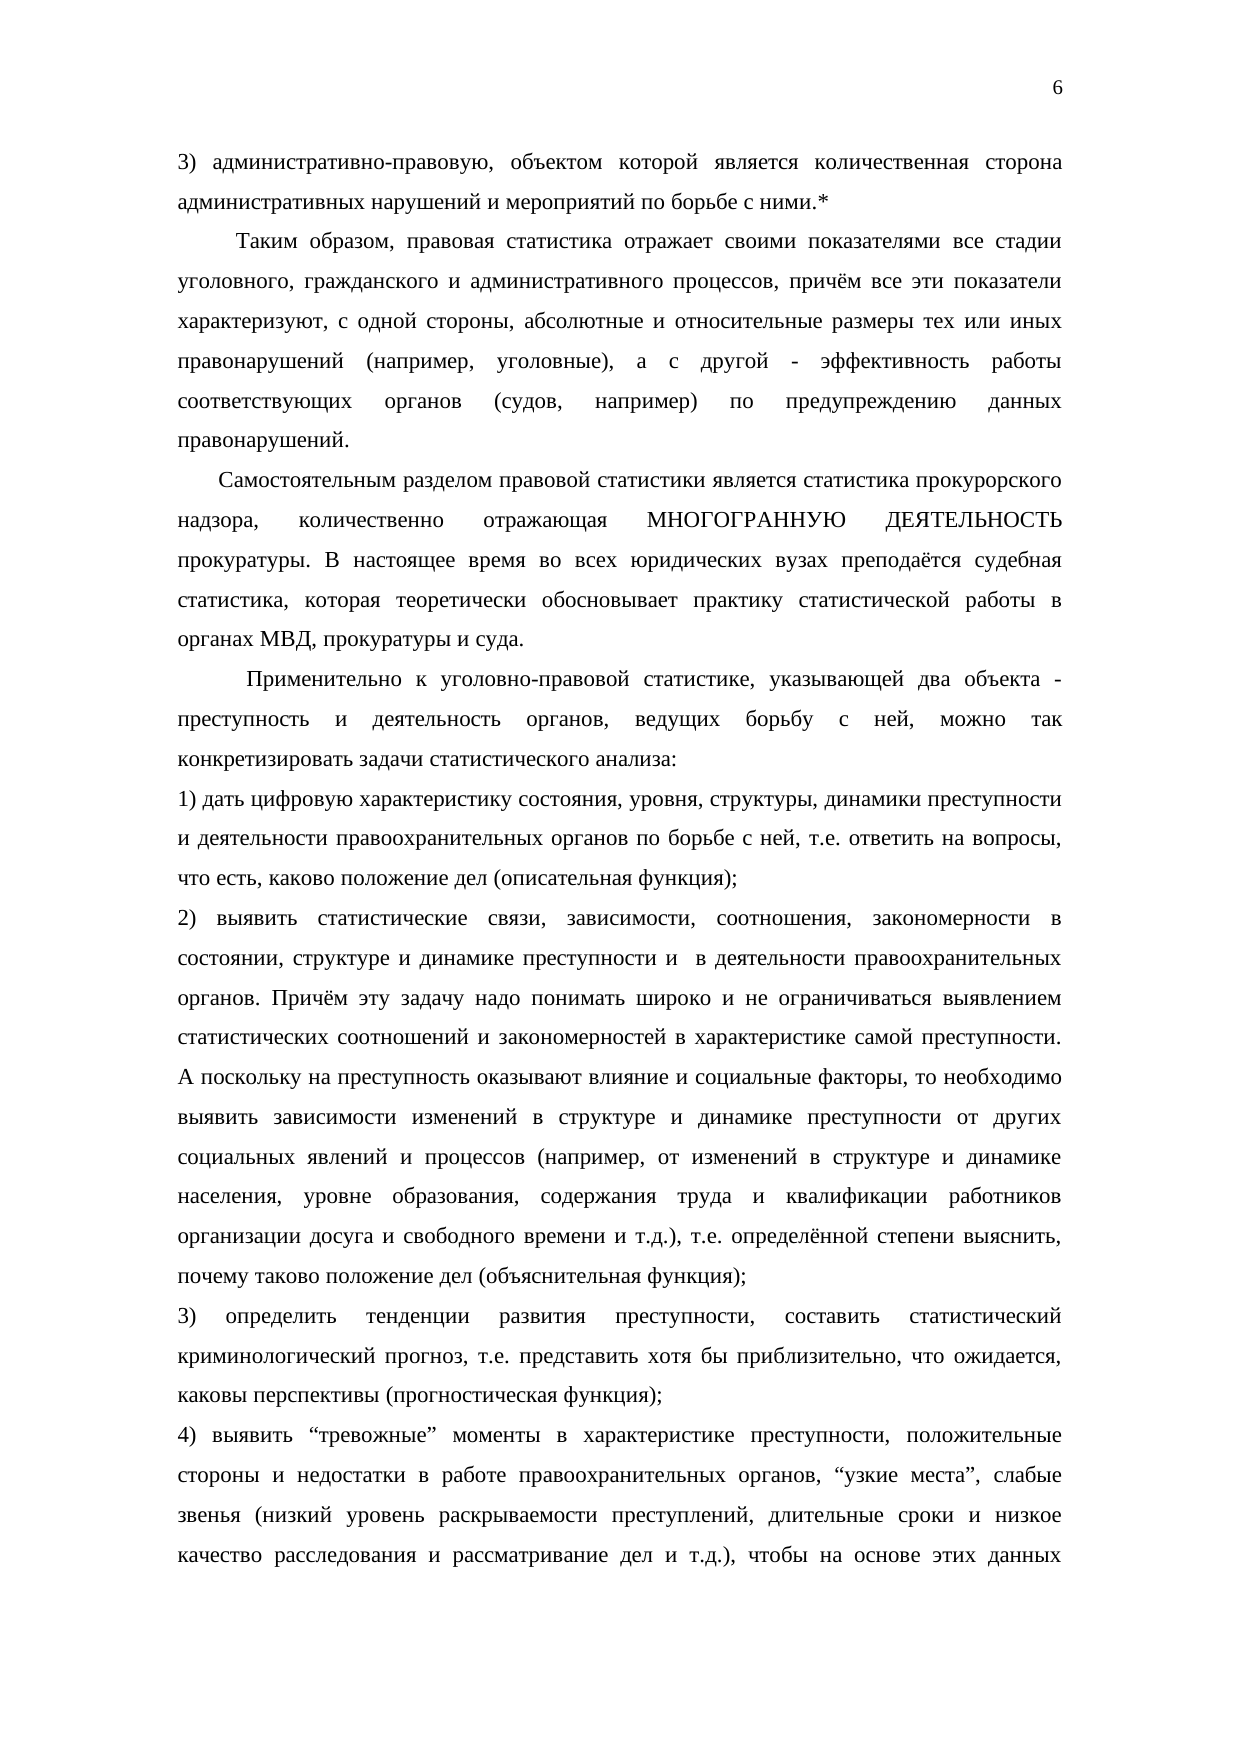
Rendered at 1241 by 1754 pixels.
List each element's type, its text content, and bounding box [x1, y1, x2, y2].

text 1) дать цифровую характеристику состояния, уровня, структуры, динамики преступности и деятельности правоохранительных органов по борьбе с ней, т.е. ответить на вопросы, что есть, каково положение дел (описательная функция); [177, 784, 1063, 891]
text 2) выявить статистические связи, зависимости, соотношения, закономерности в состоянии, структуре и динамике преступности и в деятельности правоохранительных органов. Причём эту задачу надо понимать широко и не ограничиваться выявлением статистических соотношений и закономерностей в характеристике самой преступности. А поскольку на преступность оказывают влияние и социальные факторы, то необходимо выявить зависимости изменений в структуре и динамике преступности от других социальных явлений и процессов (например, от изменений в структуре и динамике населения, уровне образования, содержания труда и квалификации работников организации досуга и свободного времени и т.д.), т.е. определённой степени выяснить, почему таково положение дел (объяснительная функция); [177, 904, 1063, 1288]
text Таким образом, правовая статистика отражает своими показателями все стадии уголовного, гражданского и административного процессов, причём все эти показатели характеризуют, с одной стороны, абсолютные и относительные размеры тех или иных правонарушений (например, уголовные), а с другой - эффективность работы соответствующих органов (судов, например) по предупреждению данных правонарушений. [177, 227, 1063, 453]
text Применительно к уголовно-правовой статистике, указывающей два объекта - преступность и деятельность органов, ведущих борьбу с ней, можно так конкретизировать задачи статистического анализа: [177, 665, 1063, 771]
text 3) административно-правовую, объектом которой является количественная сторона административных нарушений и мероприятий по борьбе с ними.* [177, 148, 1063, 214]
text 3) определить тенденции развития преступности, составить статистический криминологический прогноз, т.е. представить хотя бы приблизительно, что ожидается, каковы перспективы (прогностическая функция); [177, 1302, 1063, 1408]
text Самостоятельным разделом правовой статистики является статистика прокурорского надзора, количественно отражающая МНОГОГРАННУЮ ДЕЯТЕЛЬНОСТЬ прокуратуры. В настоящее время во всех юридических вузах преподаётся судебная статистика, которая теоретически обосновывает практику статистической работы в органах МВД, прокуратуры и суда. [177, 466, 1063, 652]
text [177, 1421, 1063, 1567]
